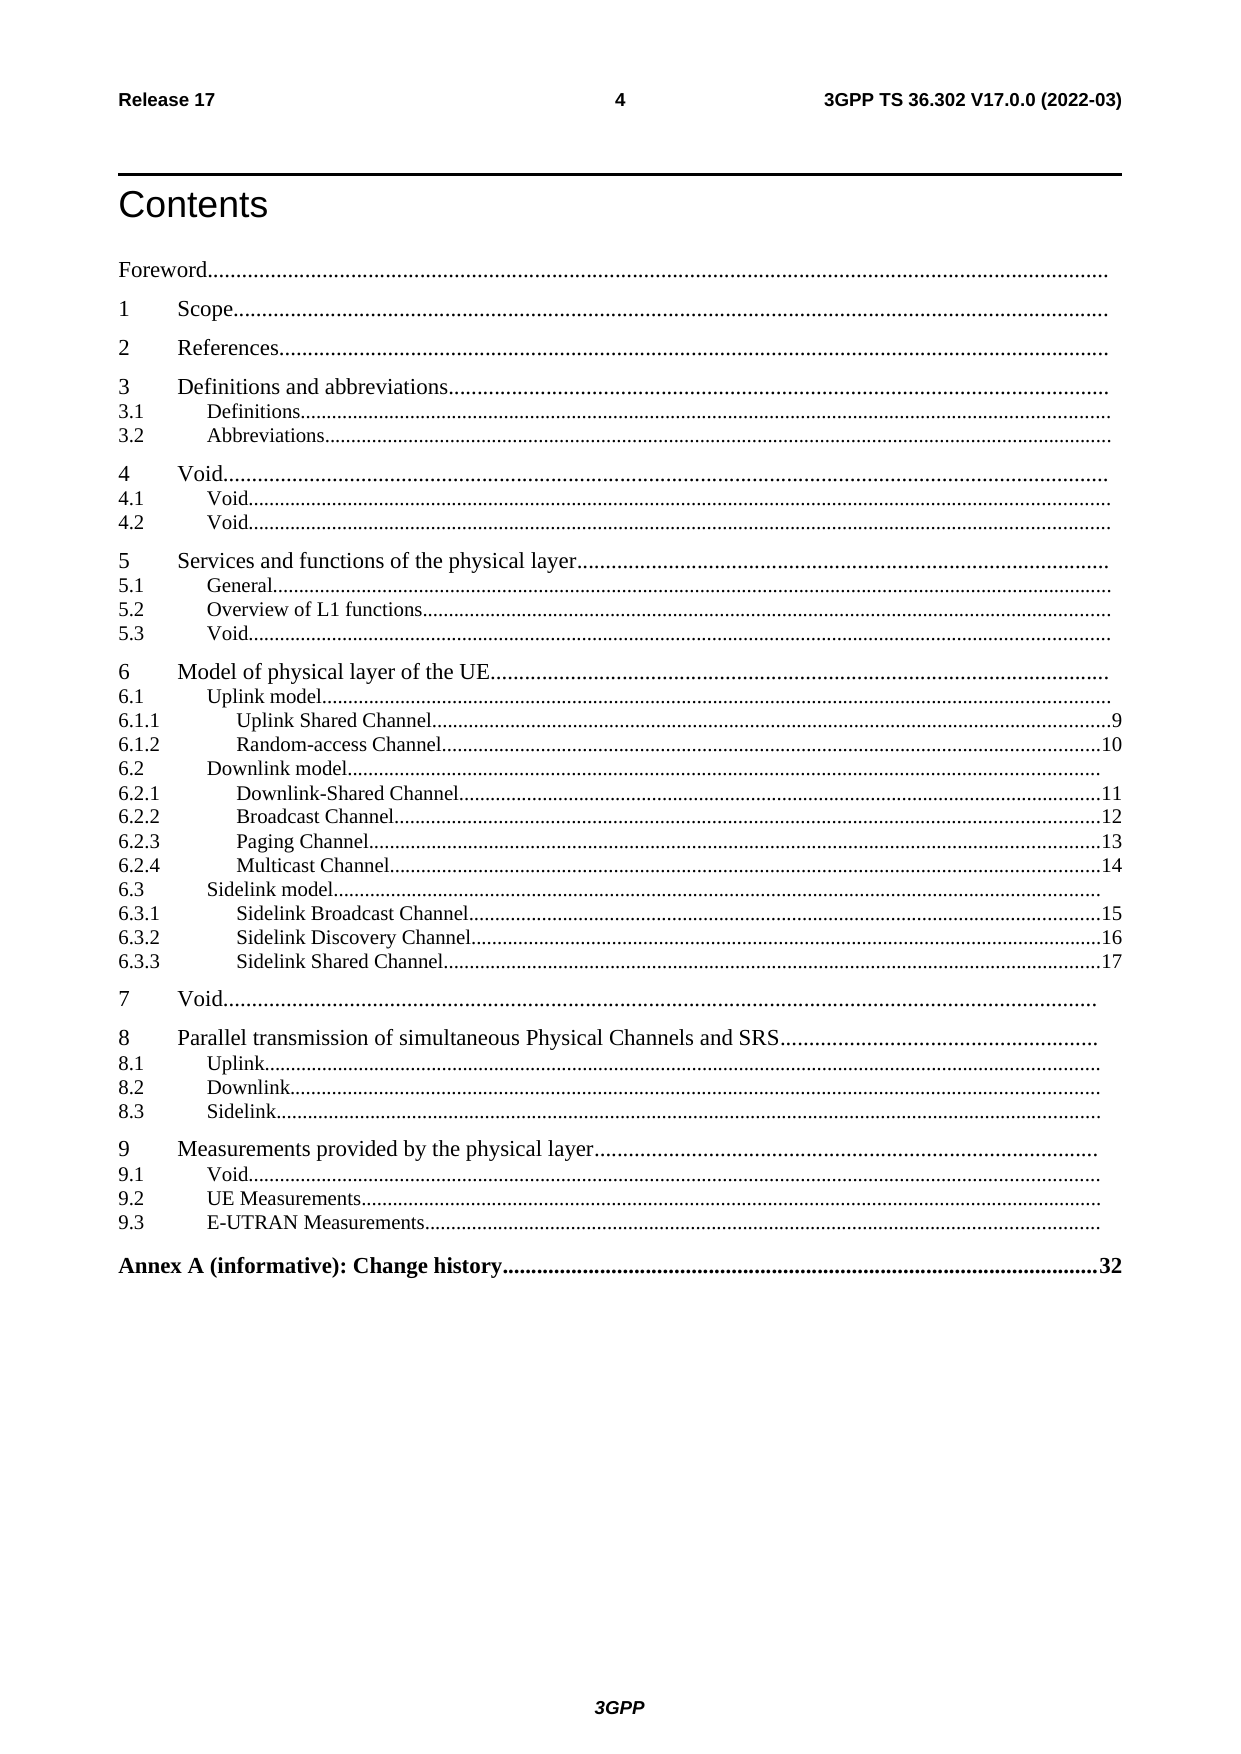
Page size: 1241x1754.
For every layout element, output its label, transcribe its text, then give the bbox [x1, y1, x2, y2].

text 2 References 5 [118, 334, 1078, 360]
text 6.3.1 Sidelink Broadcast Channel 15 [118, 901, 1122, 925]
text 3.1 Definitions 6 [118, 399, 1078, 423]
text 6.1.2 Random-access Channel 10 [118, 732, 1122, 756]
text 1 Scope 5 [118, 295, 1078, 321]
text 8 Parallel transmission of simultaneous Physical Channels and SRS 18 [118, 1024, 1078, 1051]
text 8.3 Sidelink 29 [118, 1099, 1078, 1123]
text 6.2 Downlink model 11 [118, 756, 1078, 780]
text 6.3.3 Sidelink Shared Channel 17 [118, 949, 1122, 973]
text 6 Model of physical layer of the UE 9 [118, 658, 1078, 684]
text 6.2.2 Broadcast Channel 12 [118, 804, 1122, 828]
text 5.3 Void 9 [118, 621, 1078, 645]
text 5 Services and functions of the physical layer 8 [118, 547, 1078, 573]
text 8.1 Uplink 19 [118, 1051, 1078, 1075]
text 6.3.2 Sidelink Discovery Channel 16 [118, 925, 1122, 949]
text 9.3 E-UTRAN Measurements 31 [118, 1210, 1078, 1234]
text 4 Void 8 [118, 460, 1078, 486]
text Annex A (informative): Change history 32 [118, 1253, 1122, 1279]
text 3 Definitions and abbreviations 6 [118, 373, 1078, 399]
text 5.2 Overview of L1 functions 8 [118, 597, 1078, 621]
text 6.1 Uplink model 9 [118, 684, 1078, 708]
text 6.2.1 Downlink-Shared Channel 11 [118, 780, 1122, 804]
text 6.2.3 Paging Channel 13 [118, 828, 1122, 853]
text 9 Measurements provided by the physical layer 31 [118, 1135, 1078, 1162]
text 3.2 Abbreviations 6 [118, 423, 1078, 447]
text Foreword 4 [118, 256, 1078, 283]
text 4.1 Void 8 [118, 486, 1078, 510]
text 4.2 Void 8 [118, 510, 1078, 534]
text 9.1 Void 31 [118, 1162, 1078, 1186]
text 7 Void 18 [118, 985, 1078, 1012]
text 6.1.1 Uplink Shared Channel 9 [118, 708, 1122, 732]
text 5.1 General 8 [118, 573, 1078, 597]
text 8.2 Downlink 20 [118, 1075, 1078, 1099]
text 6.2.4 Multicast Channel 14 [118, 853, 1122, 877]
text Contents [118, 176, 1122, 225]
text 9.2 UE Measurements 31 [118, 1186, 1078, 1210]
text 6.3 Sidelink model 15 [118, 877, 1078, 901]
